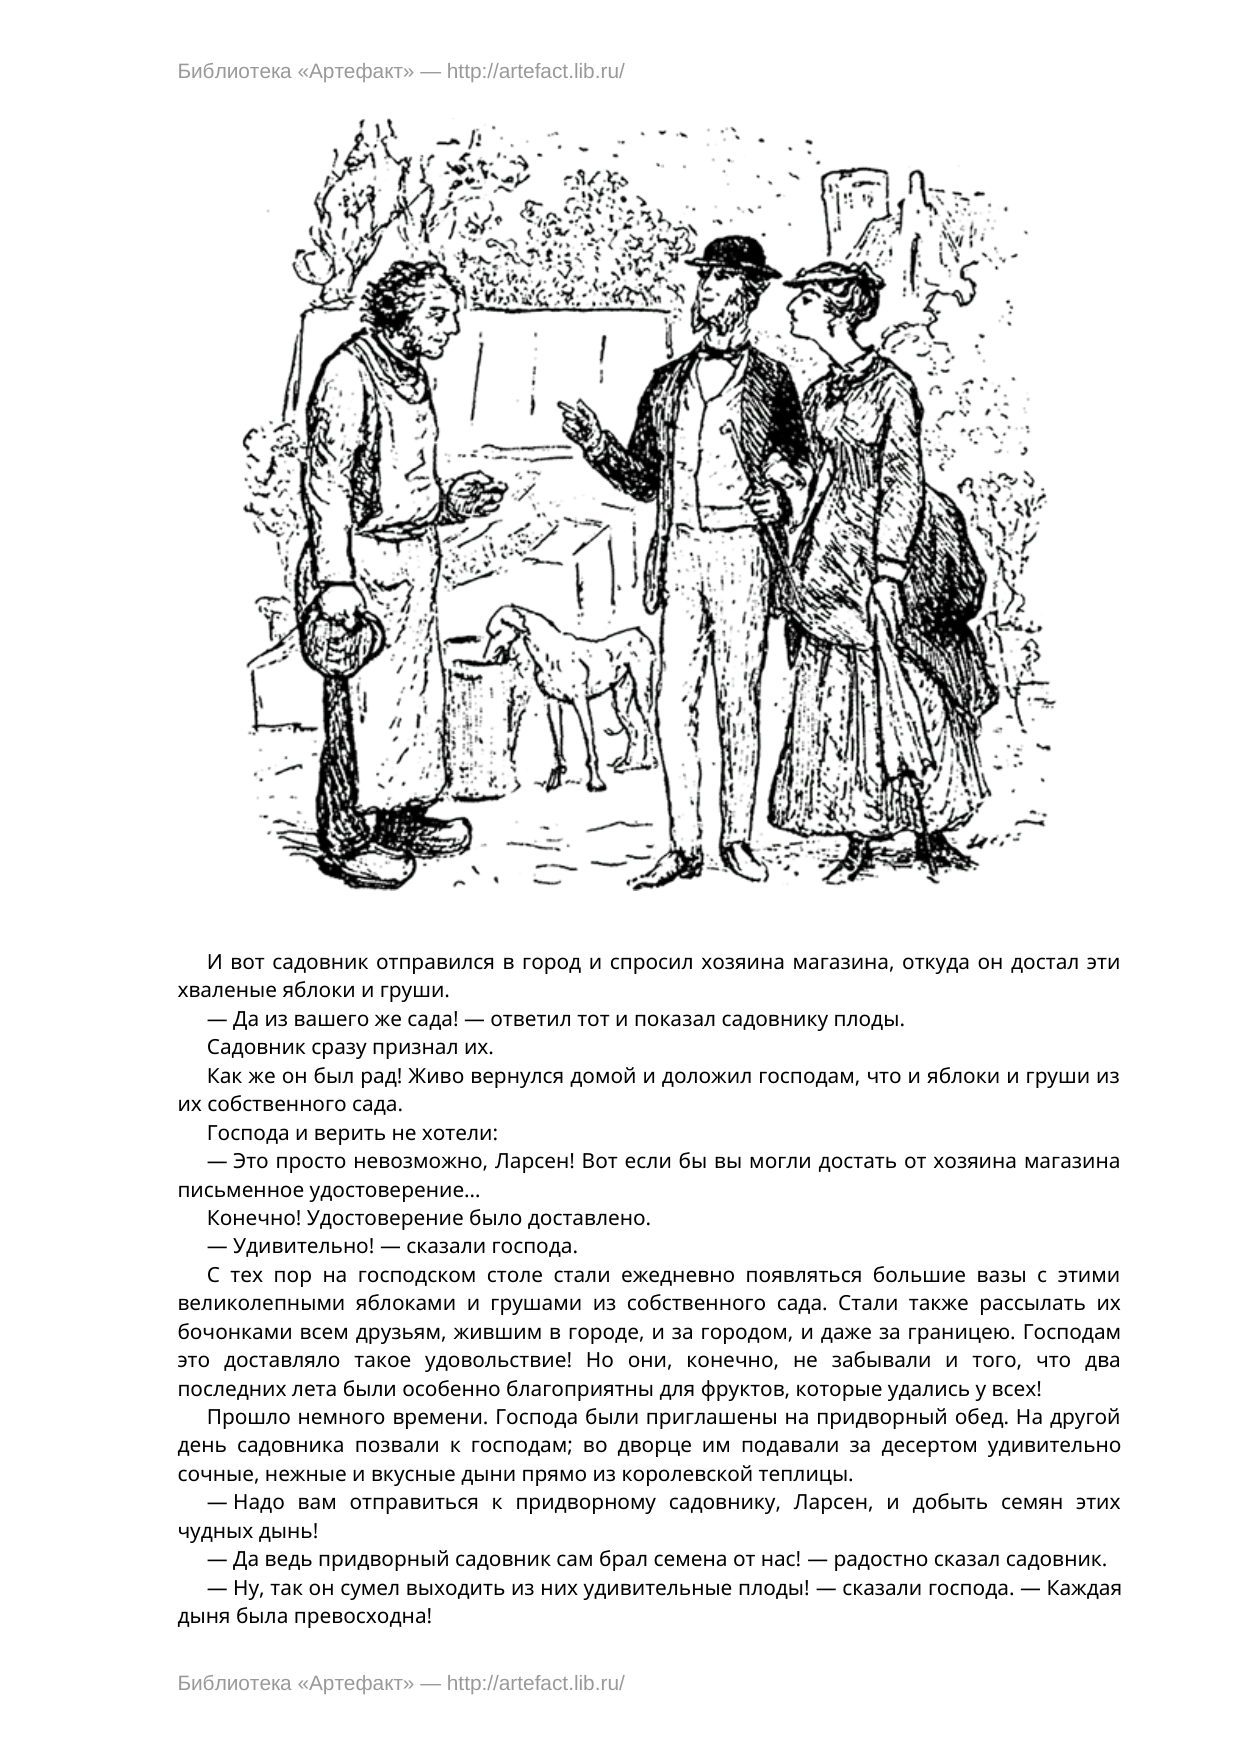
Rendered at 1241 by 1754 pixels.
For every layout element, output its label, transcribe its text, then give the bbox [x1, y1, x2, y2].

text Господа и верить не хотели: [177, 1118, 1122, 1146]
text — Ну, так он сумел выходить из них удивительные плоды! — сказали господа. — Каждая дыня была превосходна! [177, 1573, 1122, 1630]
text И вот садовник отправился в город и спросил хозяина магазина, откуда он достал эти хваленые яблоки и груши. [177, 947, 1122, 1004]
text — Да из вашего же сада! — ответил тот и показал садовнику плоды. [177, 1004, 1122, 1032]
picture [242, 118, 1057, 891]
text Конечно! Удостоверение было доставлено. [177, 1203, 1122, 1232]
text — Да ведь придворный садовник сам брал семена от нас! — радостно сказал садовник. [177, 1544, 1122, 1573]
text Прошло немного времени. Господа были приглашены на придворный обед. На другой день садовника позвали к господам; во дворце им подавали за десертом удивительно сочные, нежные и вкусные дыни прямо из королевской теплицы. [177, 1402, 1122, 1487]
text С тех пор на господском столе стали ежедневно появляться большие вазы с этими великолепными яблоками и грушами из собственного сада. Стали также рассылать их бочонками всем друзьям, жившим в городе, и за городом, и даже за границею. Господам это доставляло такое удовольствие! Но они, конечно, не забывали и того, что два последних лета были особенно благоприятны для фруктов, которые удались у всех! [177, 1260, 1122, 1402]
text — Это просто невозможно, Ларсен! Вот если бы вы могли достать от хозяина магазина письменное удостоверение… [177, 1146, 1122, 1203]
text — Надо вам отправиться к придворному садовнику, Ларсен, и добыть семян этих чудных дынь! [177, 1487, 1122, 1544]
text Садовник сразу признал их. [177, 1032, 1122, 1061]
text — Удивительно! — сказали господа. [177, 1232, 1122, 1260]
text Как же он был рад! Живо вернулся домой и доложил господам, что и яблоки и груши из их собственного сада. [177, 1061, 1122, 1118]
